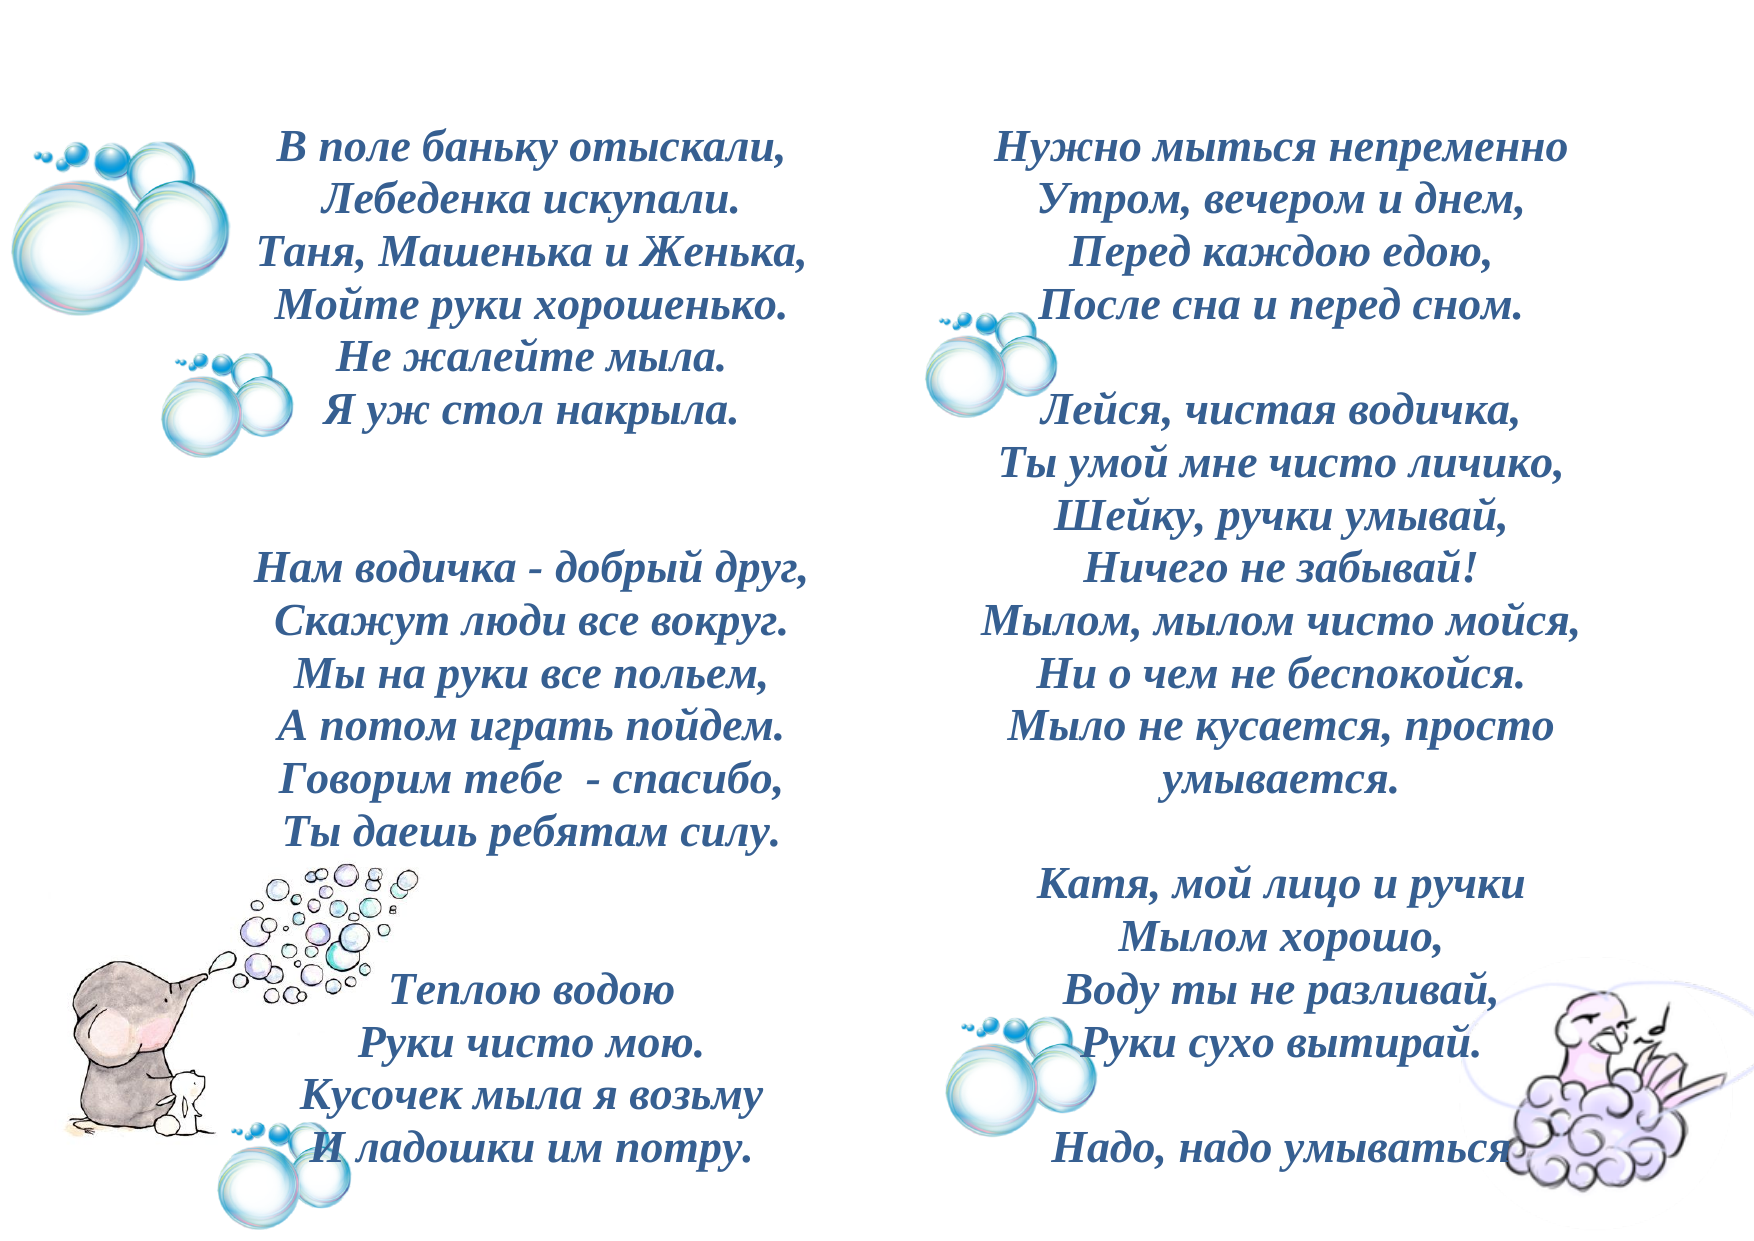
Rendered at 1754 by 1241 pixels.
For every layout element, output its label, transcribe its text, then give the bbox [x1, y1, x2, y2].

picture [0, 132, 148, 326]
picture [455, 1159, 467, 1163]
picture [935, 1122, 1108, 1144]
picture [29, 816, 477, 1236]
picture [1432, 936, 1754, 1241]
